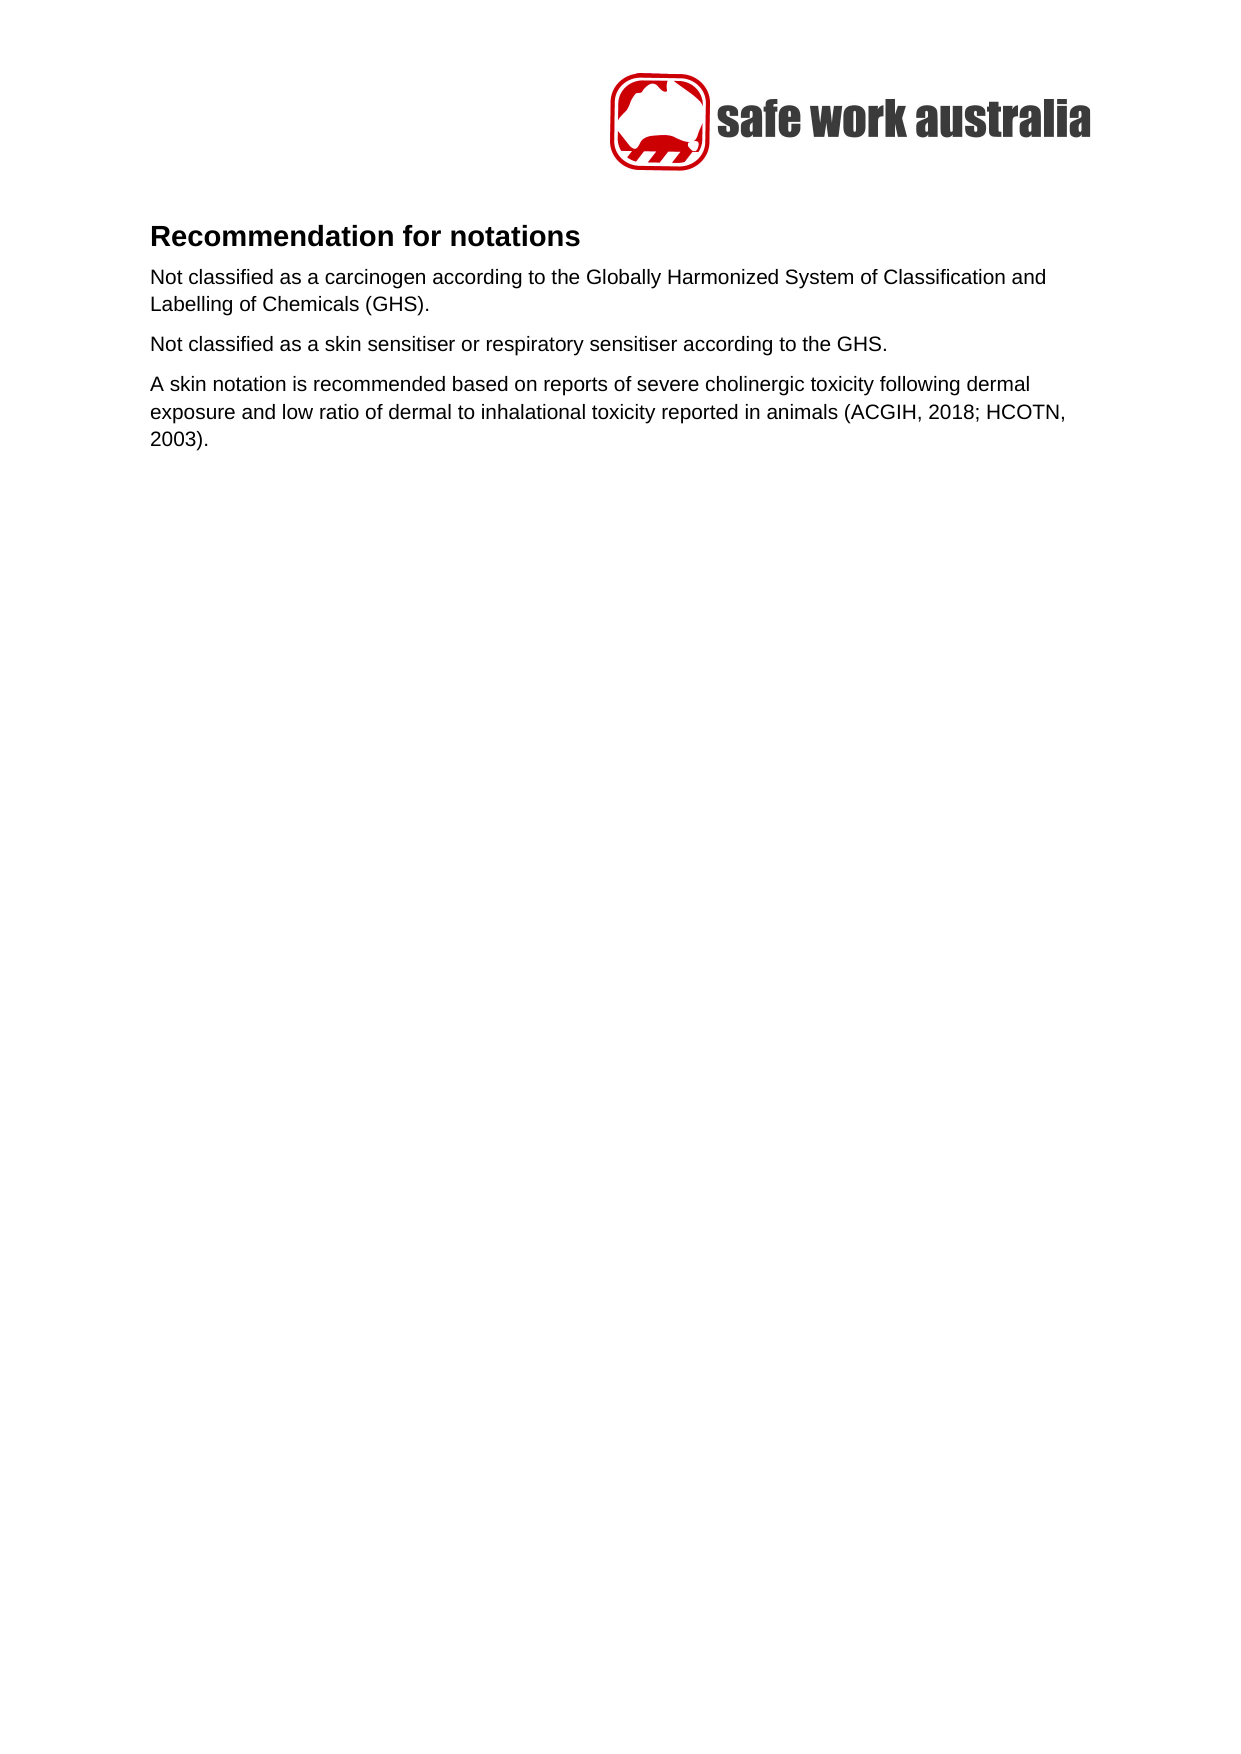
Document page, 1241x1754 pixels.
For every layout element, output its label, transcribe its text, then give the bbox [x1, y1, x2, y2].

text Not classified as a skin sensitiser or respiratory sensitiser according to the GHS. [150, 332, 1090, 356]
picture [607, 73, 1091, 171]
text A skin notation is recommended based on reports of severe cholinergic toxicity following dermal exposure and low ratio of dermal to inhalational toxicity reported in animals (ACGIH, 2018; HCOTN, 2003). [150, 372, 1090, 451]
subtitle Recommendation for notations [150, 218, 1090, 252]
text Not classified as a carcinogen according to the Globally Harmonized System of Classification and Labelling of Chemicals (GHS). [150, 264, 1090, 316]
